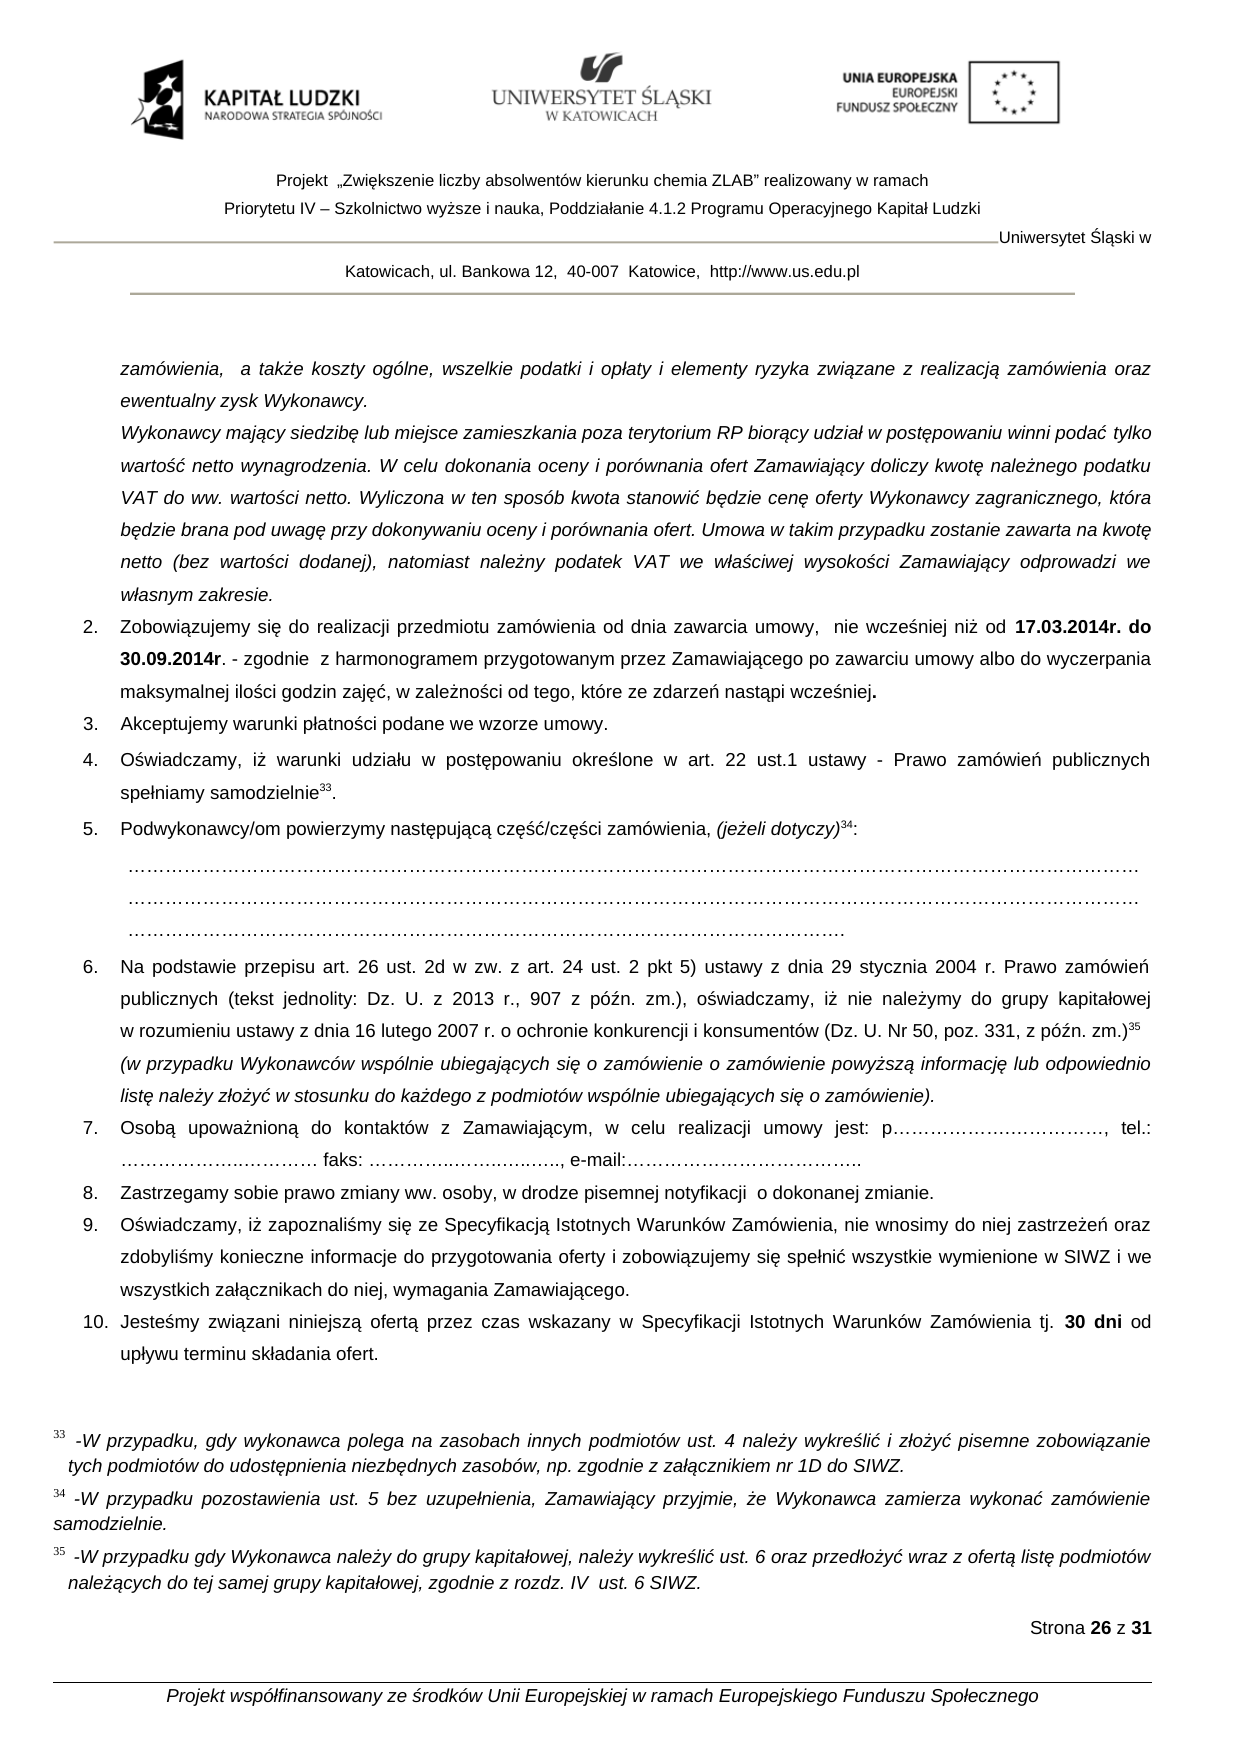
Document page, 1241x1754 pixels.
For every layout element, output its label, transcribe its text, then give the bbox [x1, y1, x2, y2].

list Oświadczamy, iż zapoznaliśmy się ze Specyfikacją Istotnych Warunków Zamówienia, nie wnosimy do niej zastrzeżeń oraz zdobyliśmy konieczne informacje do przygotowania oferty i zobowiązujemy się spełnić wszystkie wymienione w SIWZ i we wszystkich załącznikach do niej, wymagania Zamawiającego. [83, 1214, 1152, 1300]
picture [130, 44, 1075, 159]
list Zobowiązujemy się do realizacji przedmiotu zamówienia od dnia zawarcia umowy, nie wcześniej niż od 17.03.2014r. do 30.09.2014r. - zgodnie z harmonogramem przygotowanym przez Zamawiającego po zawarciu umowy albo do wyczerpania maksymalnej ilości godzin zajęć, w zależności od tego, które ze zdarzeń nastąpi wcześniej. [83, 616, 1152, 702]
list (w przypadku Wykonawców wspólnie ubiegających się o zamówienie o zamówienie powyższą informację lub odpowiednio listę należy złożyć w stosunku do każdego z podmiotów wspólnie ubiegających się o zamówienie). [120, 1052, 1152, 1106]
list Na podstawie przepisu art. 26 ust. 2d w zw. z art. 24 ust. 2 pkt 5) ustawy z dnia 29 stycznia 2004 r. Prawo zamówień publicznych (tekst jednolity: Dz. U. z 2013 r., 907 z późn. zm.), oświadczamy, iż nie należymy do grupy kapitałowej w rozumieniu ustawy z dnia 16 lutego 2007 r. o ochronie konkurencji i konsumentów (Dz. U. Nr 50, poz. 331, z późn. zm.) [83, 955, 1152, 1042]
list Zastrzegamy sobie prawo zmiany ww. osoby, w drodze pisemnej notyfikacji o dokonanej zmianie. [83, 1181, 1152, 1203]
list Jesteśmy związani niniejszą ofertą przez czas wskazany w Specyfikacji Istotnych Warunków Zamówienia tj. 30 dni od upływu terminu składania ofert. [83, 1311, 1152, 1364]
list Oświadczamy, iż warunki udziału w postępowaniu określone w art. 22 ust.1 ustawy - Prawo zamówień publicznych spełniamy samodzielnie. [83, 749, 1152, 803]
text ……………………………………………………………………………………………………………………………………………………………………………………………………………………………………………………………………………………………………………………………………………………………………………………………………. [127, 854, 1152, 941]
list Podwykonawcy/om powierzymy następującą część/części zamówienia, (jeżeli dotyczy): [83, 818, 1152, 839]
list Akceptujemy warunki płatności podane we wzorze umowy. [83, 713, 1152, 734]
list Osobą upoważnioną do kontaktów z Zamawiającym, w celu realizacji umowy jest: p……………….……………, tel.:………………..………… faks: …………..……..…..….., e-mail:……………………………….. [83, 1117, 1152, 1171]
list Wykonawcy mający siedzibę lub miejsce zamieszkania poza terytorium RP biorący udział w postępowaniu winni podać tylko wartość netto wynagrodzenia. W celu dokonania oceny i porównania ofert Zamawiający doliczy kwotę należnego podatku VAT do ww. wartości netto. Wyliczona w ten sposób kwota stanowić będzie cenę oferty Wykonawcy zagranicznego, która będzie brana pod uwagę przy dokonywaniu oceny i porównania ofert. Umowa w takim przypadku zostanie zawarta na kwotę netto (bez wartości dodanej), natomiast należny podatek VAT we właściwej wysokości Zamawiający odprowadzi we własnym zakresie. [120, 422, 1152, 605]
